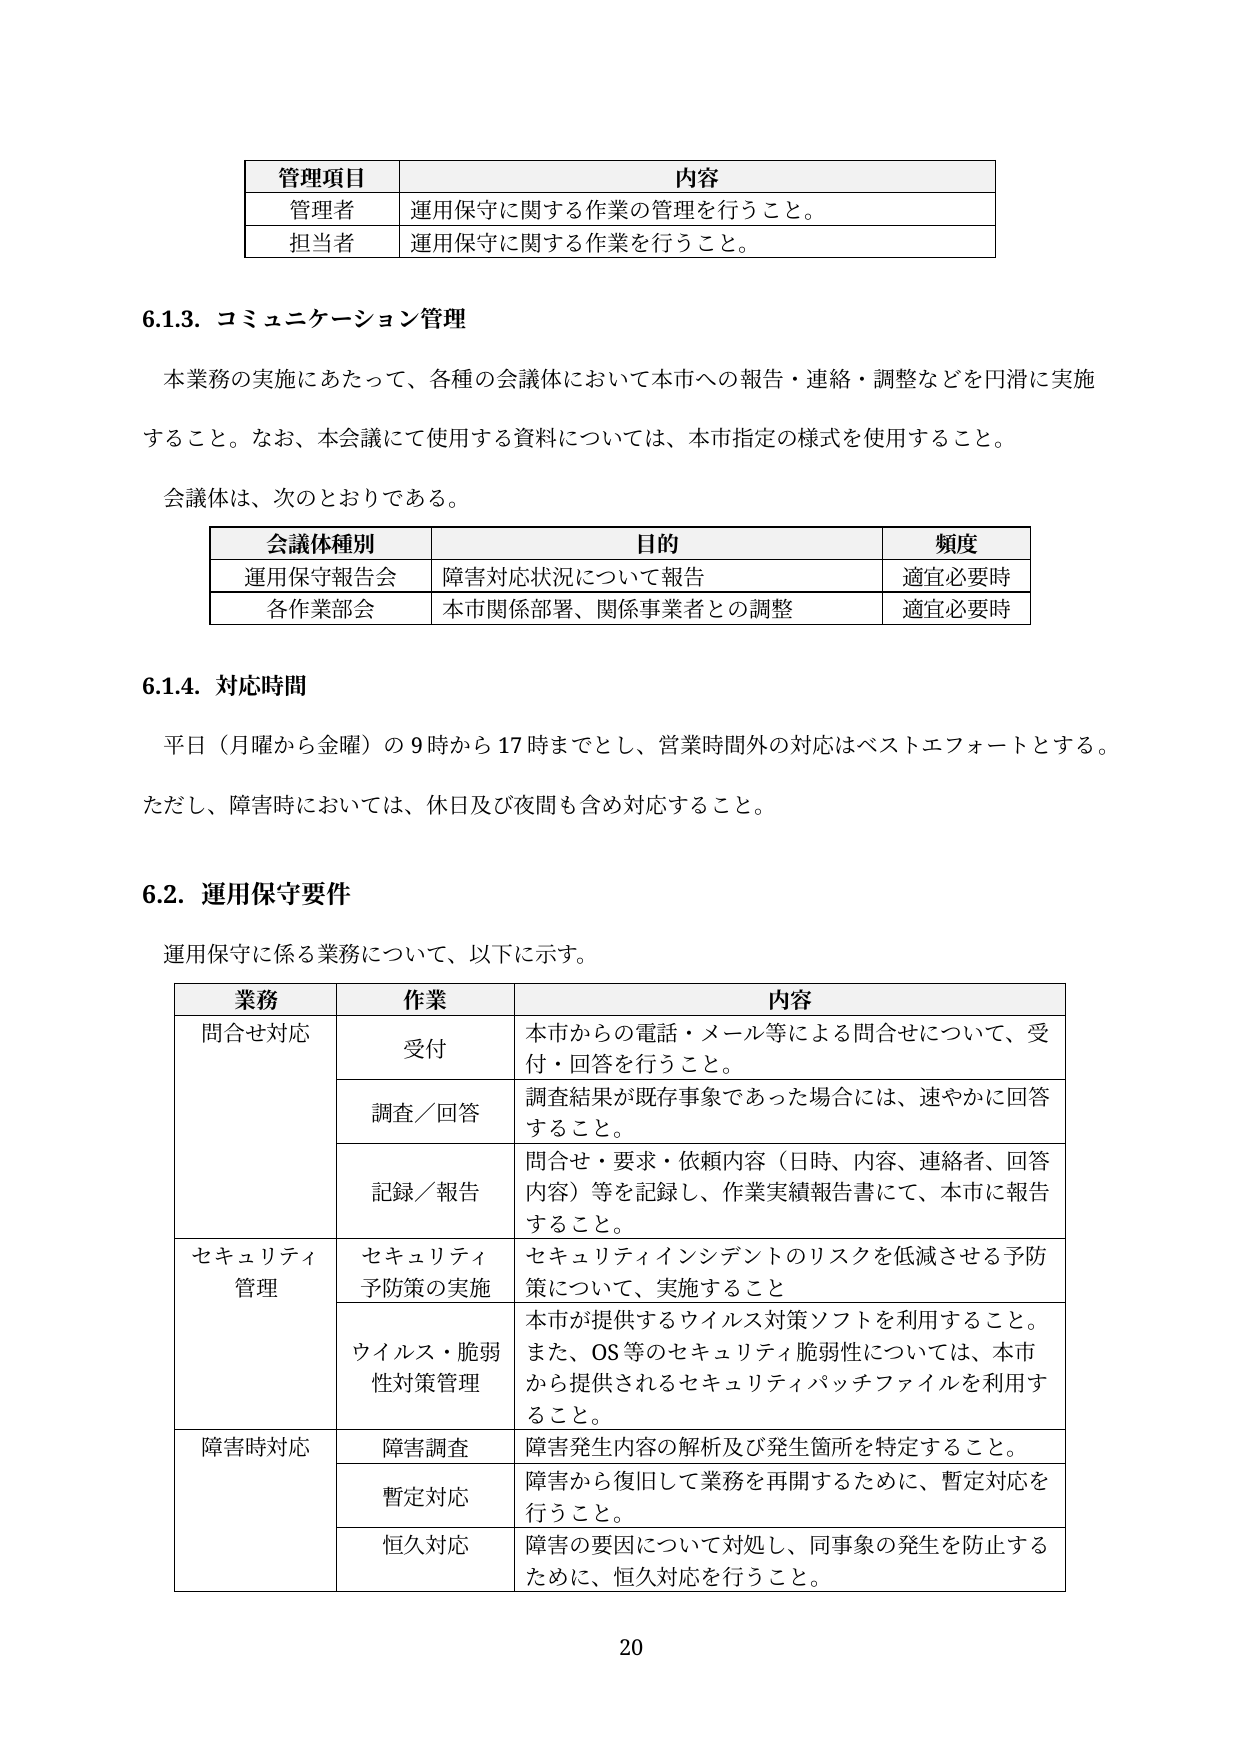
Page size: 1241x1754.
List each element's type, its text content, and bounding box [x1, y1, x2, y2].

table_cell 本市からの電話・メール等による問合せについて、受付・回答を行うこと。 [515, 1016, 1065, 1079]
table_cell 受付 [337, 1016, 514, 1079]
subtitle 対応時間 [142, 655, 1098, 714]
table_cell 運用保守報告会 [211, 560, 431, 591]
table_header 会議体種別 [211, 528, 431, 559]
table_cell 問合せ・要求・依頼内容（日時、内容、連絡者、回答内容）等を記録し、作業実績報告書にて、本市に報告すること。 [515, 1144, 1065, 1238]
table_cell 障害の要因について対処し、同事象の発生を防止するために、恒久対応を行うこと。 [515, 1528, 1065, 1591]
table_cell 障害発生内容の解析及び発生箇所を特定すること。 [515, 1430, 1065, 1463]
table_cell 障害対応状況について報告 [432, 560, 882, 591]
table_cell セキュリティ 予防策の実施 [337, 1239, 514, 1302]
table_header 内容 [515, 984, 1065, 1015]
table_cell ウイルス・脆弱性対策管理 [337, 1303, 514, 1429]
subtitle コミュニケーション管理 [142, 288, 1098, 348]
table_cell 調査結果が既存事象であった場合には、速やかに回答すること。 [515, 1080, 1065, 1143]
table_header 管理項目 [246, 161, 399, 192]
text 会議体は、次のとおりである。 [142, 467, 1098, 526]
table_header 目的 [432, 528, 882, 559]
table_cell 運用保守に関する作業を行うこと。 [400, 226, 995, 257]
table_cell 記録／報告 [337, 1144, 514, 1238]
subtitle 運用保守要件 [142, 863, 1098, 923]
table_cell 適宜必要時 [883, 593, 1030, 624]
table_header 内容 [400, 161, 995, 192]
table_cell 運用保守に関する作業の管理を行うこと。 [400, 193, 995, 225]
table_cell 障害から復旧して業務を再開するために、暫定対応を行うこと。 [515, 1464, 1065, 1527]
table_header 業務 [175, 984, 336, 1015]
table_cell 問合せ対応 [175, 1016, 336, 1238]
table_cell 本市関係部署、関係事業者との調整 [432, 593, 882, 624]
table_cell 各作業部会 [211, 593, 431, 624]
table_cell 担当者 [246, 226, 399, 257]
text 運用保守に係る業務について、以下に示す。 [142, 923, 1098, 982]
table_cell 管理者 [246, 193, 399, 225]
table_cell 恒久対応 [337, 1528, 514, 1591]
text 平日（月曜から金曜）の9時から17時までとし、営業時間外の対応はベストエフォートとする。ただし、障害時においては、休日及び夜間も含め対応すること。 [142, 714, 1098, 833]
table_cell 調査／回答 [337, 1080, 514, 1143]
text 本業務の実施にあたって、各種の会議体において本市への報告・連絡・調整などを円滑に実施すること。なお、本会議にて使用する資料については、本市指定の様式を使用すること。 [142, 348, 1098, 467]
table_cell 暫定対応 [337, 1464, 514, 1527]
table_cell 障害調査 [337, 1430, 514, 1463]
table_cell セキュリティインシデントのリスクを低減させる予防策について、実施すること [515, 1239, 1065, 1302]
table_cell 障害時対応 [175, 1430, 336, 1591]
table_cell 本市が提供するウイルス対策ソフトを利用すること。 また、OS等のセキュリティ脆弱性については、本市から提供されるセキュリティパッチファイルを利用すること。 [515, 1303, 1065, 1429]
table_cell セキュリティ管理 [175, 1239, 336, 1429]
table_cell 適宜必要時 [883, 560, 1030, 591]
table_header 作業 [337, 984, 514, 1015]
table_header 頻度 [883, 528, 1030, 559]
